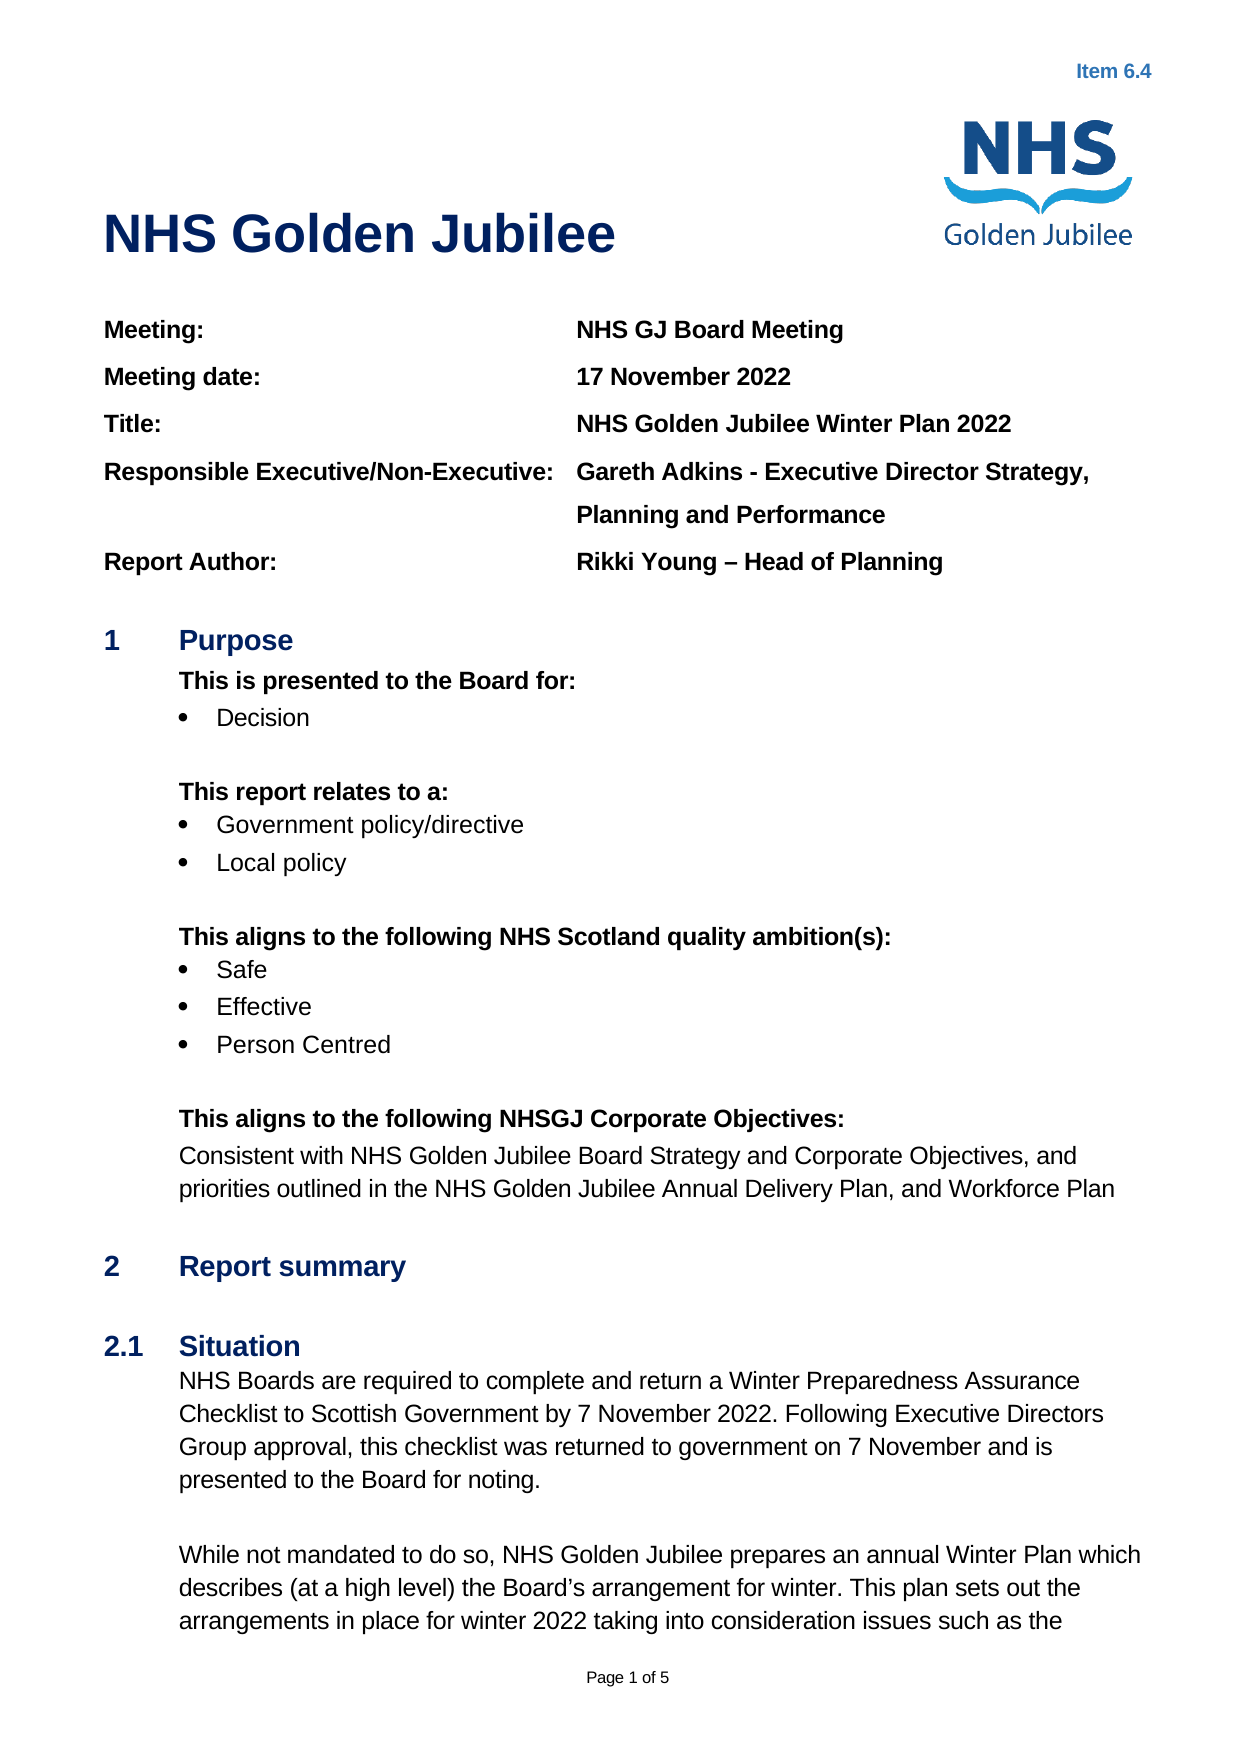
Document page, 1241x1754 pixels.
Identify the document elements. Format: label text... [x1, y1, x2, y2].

text NHS Boards are required to complete and return a Winter Preparedness Assurance Checklist to Scottish Government by 7 November 2022. Following Executive Directors Group approval, this checklist was returned to government on 7 November and is presented to the Board for noting. [178, 1366, 1152, 1494]
list Local policy [178, 848, 1152, 876]
subtitle Decision [178, 703, 1152, 732]
subtitle Meeting: NHS GJ Board Meeting [103, 315, 1152, 343]
picture [943, 120, 1133, 252]
subtitle This is presented to the Board for: [178, 666, 1152, 694]
subtitle 1 Purpose [103, 623, 1152, 657]
list Person Centred [178, 1029, 1152, 1058]
subtitle Report Author: Rikki Young – Head of Planning [103, 547, 1152, 576]
subtitle 2 Report summary [103, 1249, 1152, 1282]
subtitle NHS Golden Jubilee [103, 121, 1182, 263]
subtitle This report relates to a: [178, 777, 1152, 806]
list Government policy/directive [178, 810, 1152, 839]
list Effective [178, 992, 1152, 1021]
text This aligns to the following NHSGJ Corporate Objectives: [178, 1104, 1152, 1133]
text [178, 1540, 1152, 1634]
subtitle This aligns to the following NHS Scotland quality ambition(s): [178, 922, 1152, 951]
text Consistent with NHS Golden Jubilee Board Strategy and Corporate Objectives, and priorities outlined in the NHS Golden Jubilee Annual Delivery Plan, and Workforce Plan [178, 1141, 1152, 1203]
list Safe [178, 955, 1152, 984]
subtitle Title: NHS Golden Jubilee Winter Plan 2022 [103, 409, 1152, 438]
subtitle 2.1 Situation [103, 1328, 1152, 1362]
subtitle Meeting date: 17 November 2022 [103, 362, 1152, 391]
subtitle Responsible Executive/Non-Executive: Gareth Adkins - Executive Director Strategy, Planning and Performance [103, 457, 1152, 528]
